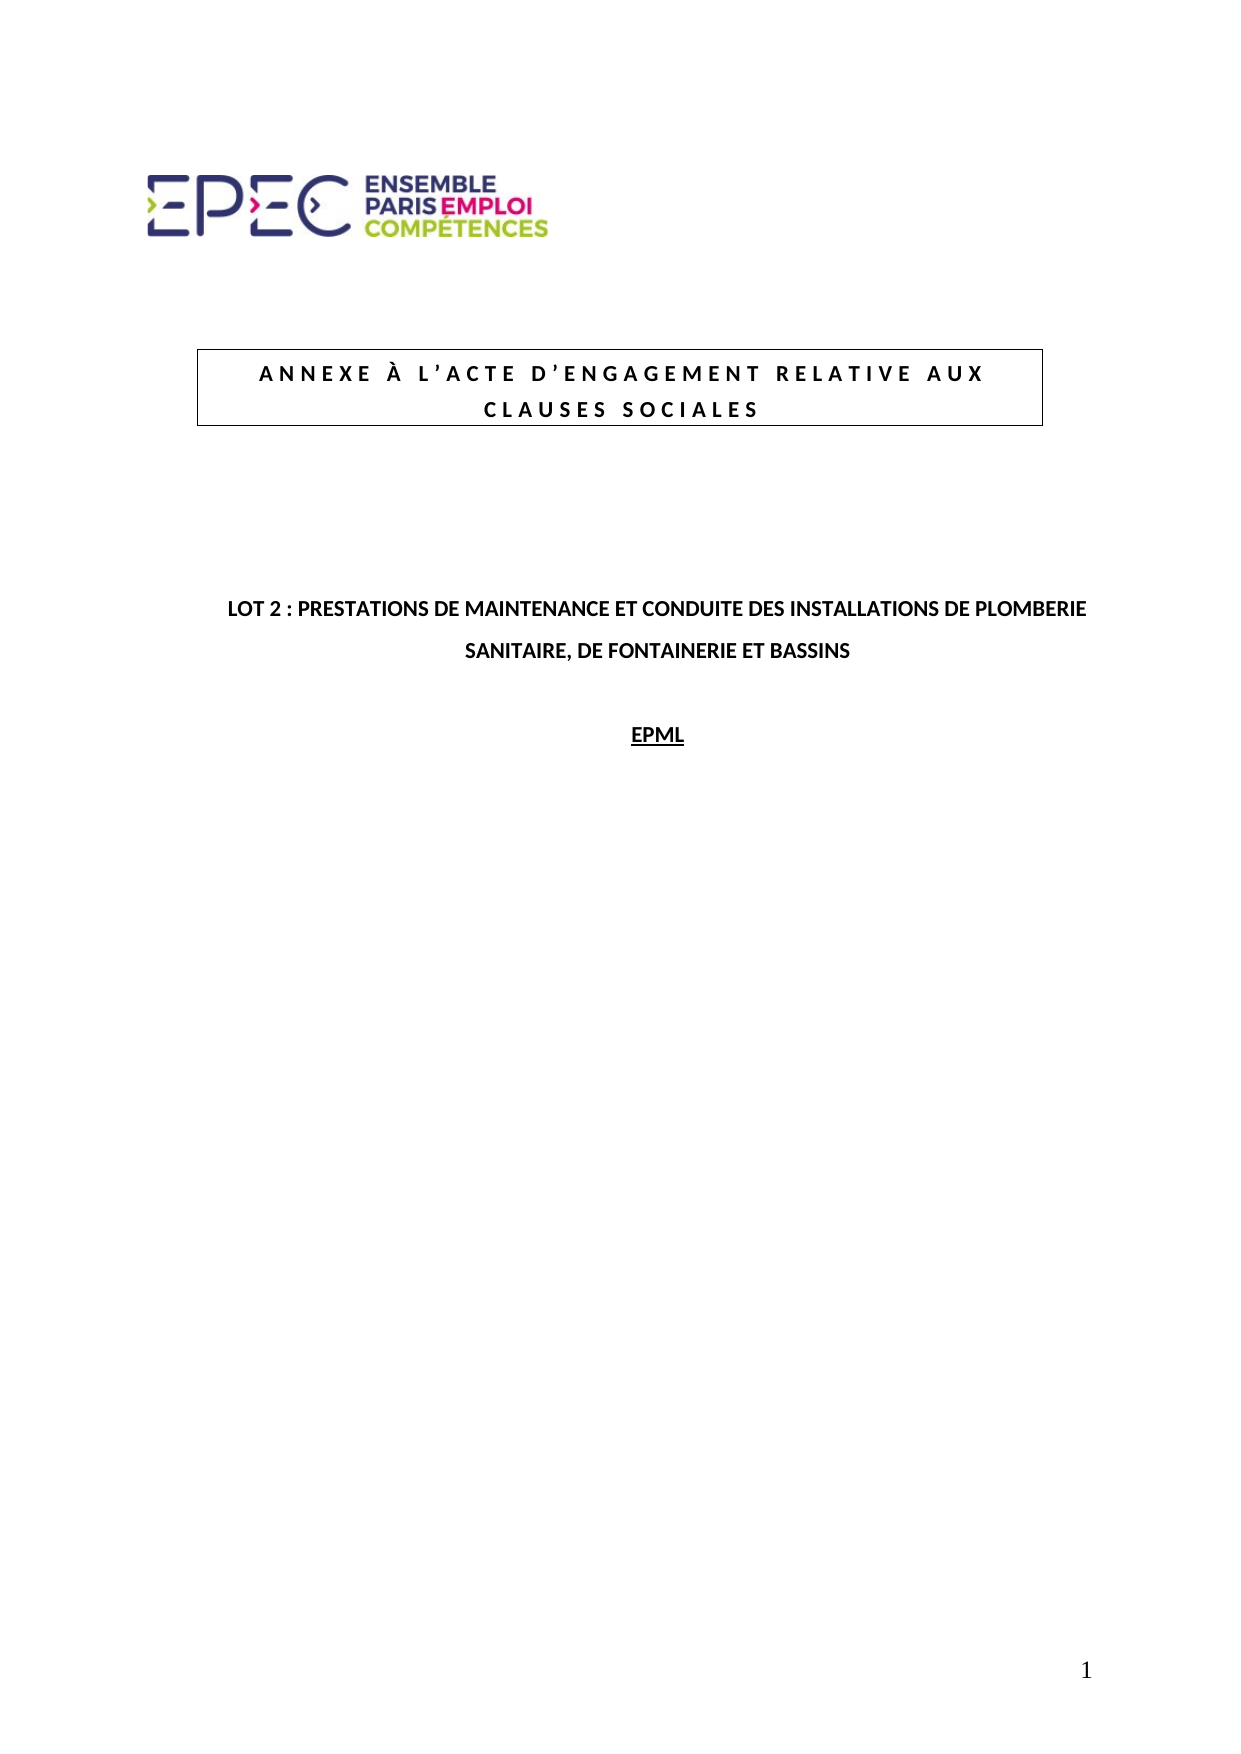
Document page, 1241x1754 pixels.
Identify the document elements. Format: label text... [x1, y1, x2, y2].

picture [147, 175, 548, 237]
text LOT 2 : PRESTATIONS DE MAINTENANCE ET CONDUITE DES INSTALLATIONS DE PLOMBERIE SANITAIRE, DE FONTAINERIE ET BASSINS [223, 594, 1093, 664]
text EPML [223, 720, 1093, 748]
text Annexe à l’acte d’engagement relative aux clauses sociales [198, 350, 1042, 425]
